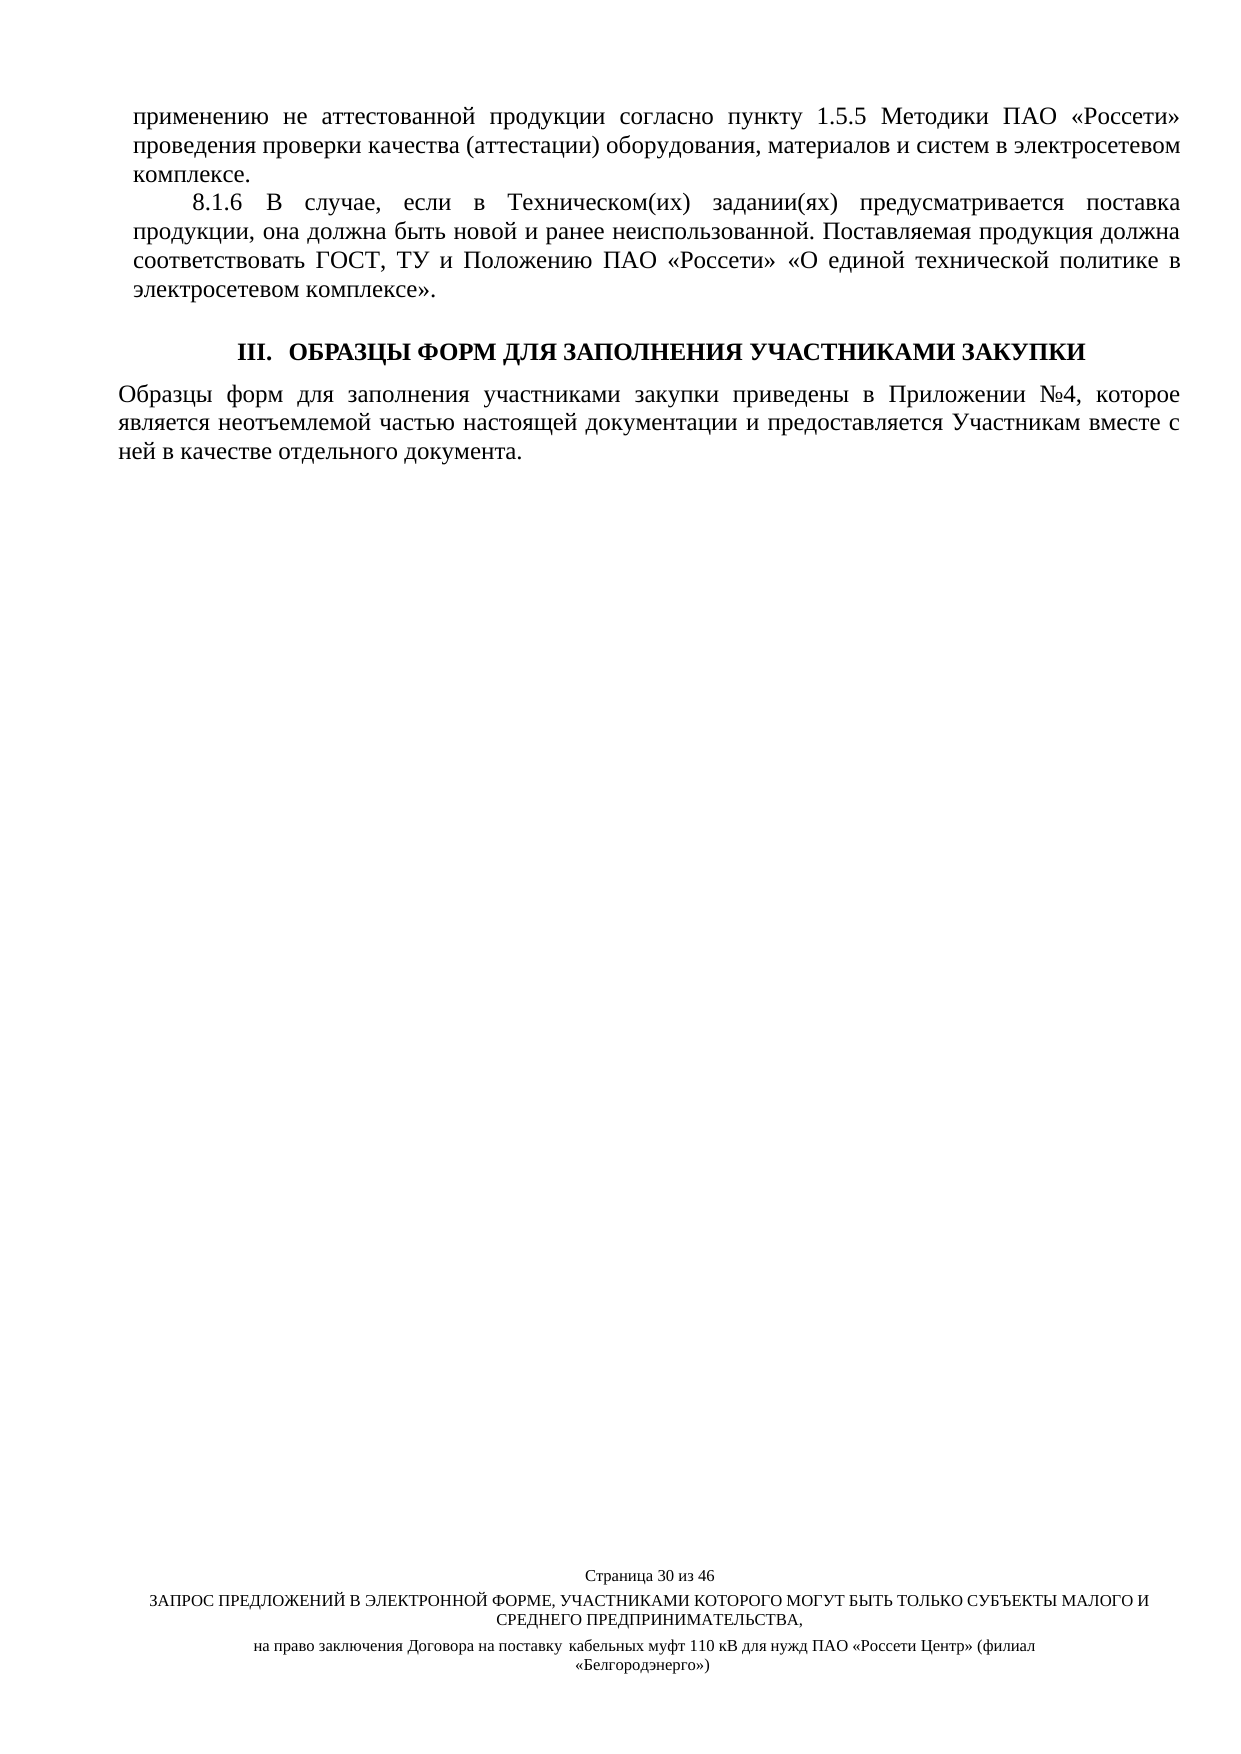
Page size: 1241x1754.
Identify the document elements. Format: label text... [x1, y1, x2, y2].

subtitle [133, 101, 1181, 187]
subtitle ОБРАЗЦЫ ФОРМ ДЛЯ ЗАПОЛНЕНИЯ УЧАСТНИКАМИ ЗАКУПКИ [118, 337, 1181, 366]
subtitle В случае, если в Техническом(их) задании(ях) предусматривается поставка продукции, она должна быть новой и ранее неиспользованной. Поставляемая продукция должна соответствовать ГОСТ, ТУ и Положению ПАО «Россети» «О единой технической политике в электросетевом комплексе». [133, 187, 1181, 302]
subtitle Образцы форм для заполнения участниками закупки приведены в Приложении №4, которое является неотъемлемой частью настоящей документации и предоставляется Участникам вместе с ней в качестве отдельного документа. [118, 379, 1181, 465]
